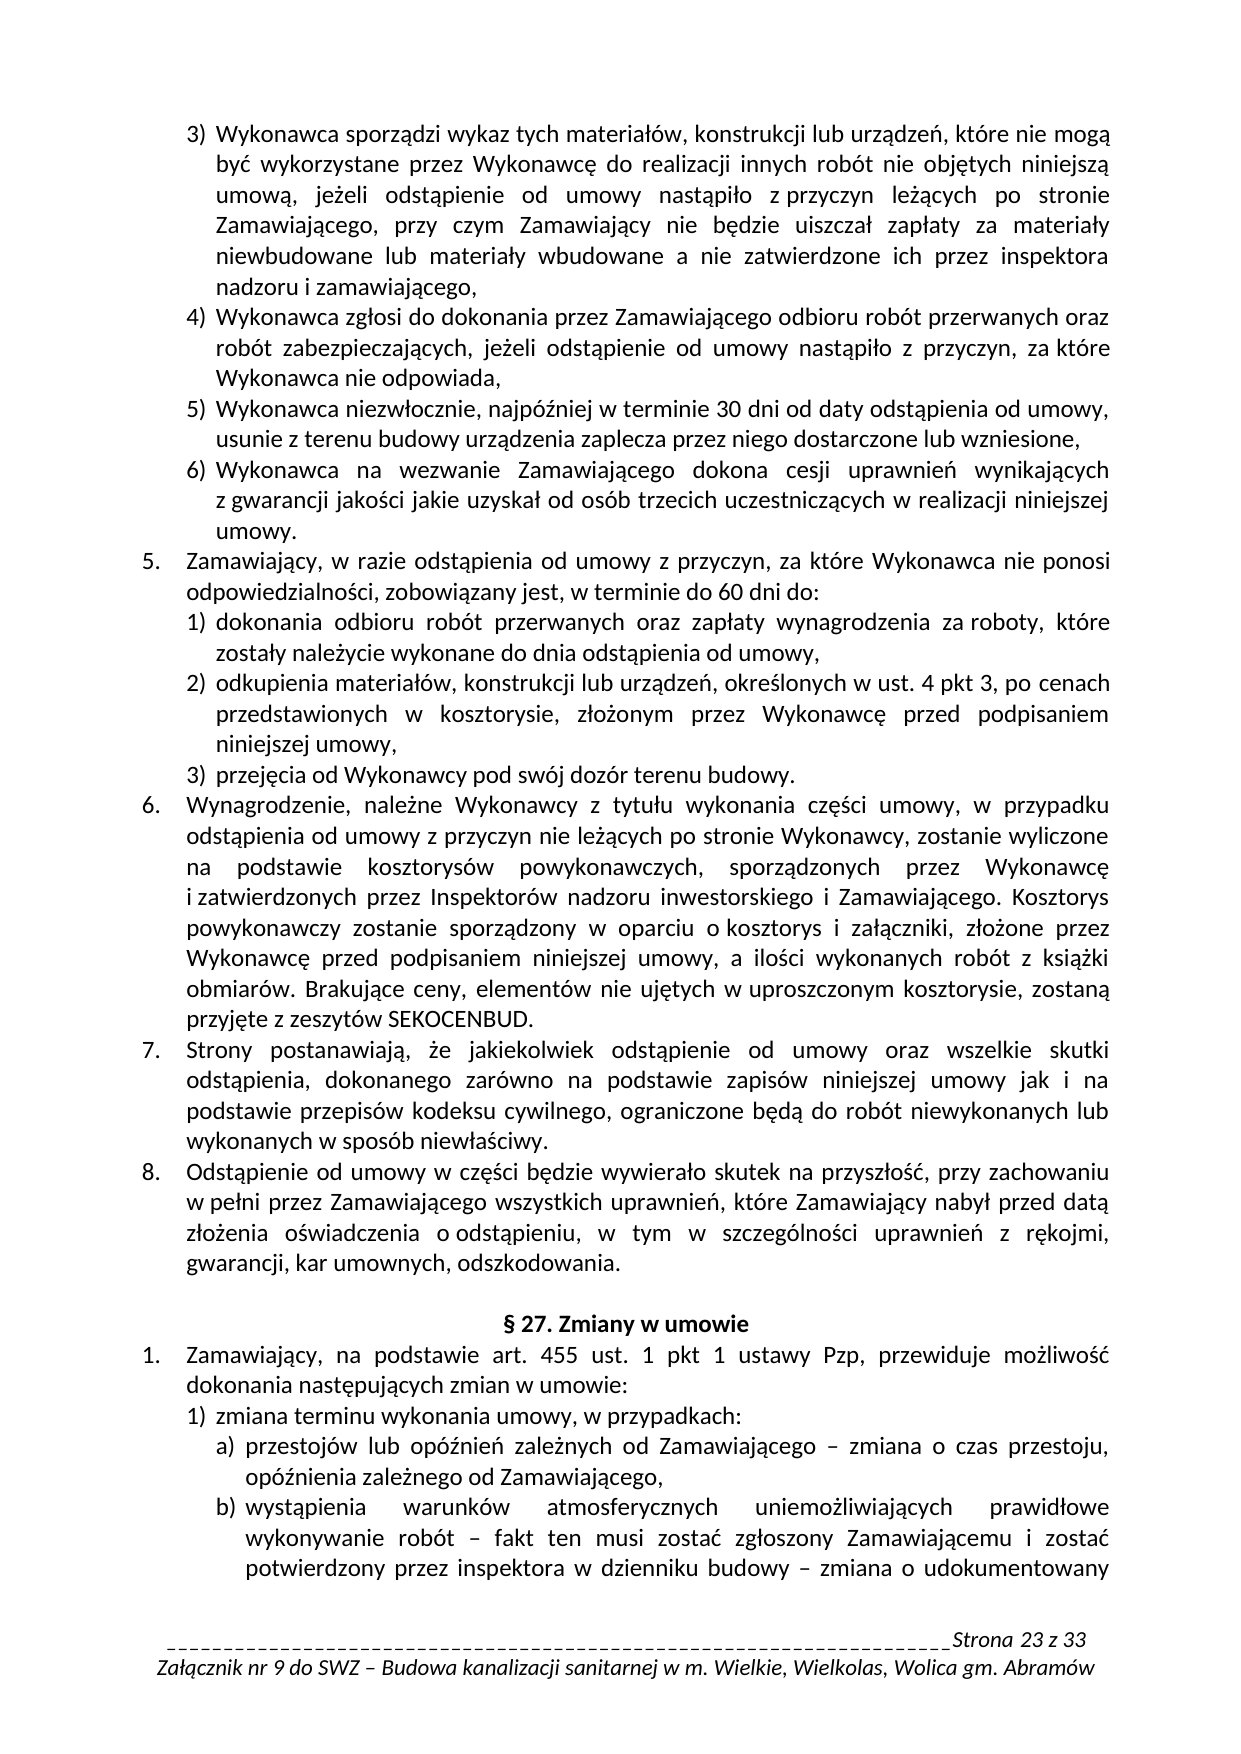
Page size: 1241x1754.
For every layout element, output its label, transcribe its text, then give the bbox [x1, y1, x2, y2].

list Wykonawca sporządzi wykaz tych materiałów, konstrukcji lub urządzeń, które nie mogą być wykorzystane przez Wykonawcę do realizacji innych robót nie objętych niniejszą umową, jeżeli odstąpienie od umowy nastąpiło z przyczyn leżących po stronie Zamawiającego, przy czym Zamawiający nie będzie uiszczał zapłaty za materiały niewbudowane lub materiały wbudowane a nie zatwierdzone ich przez inspektora nadzoru i zamawiającego, [186, 118, 1110, 301]
list przestojów lub opóźnień zależnych od Zamawiającego – zmiana o czas przestoju, opóźnienia zależnego od Zamawiającego, [216, 1431, 1110, 1492]
list Zamawiający, na podstawie art. 455 ust. 1 pkt 1 ustawy Pzp, przewiduje możliwość dokonania następujących zmian w umowie: [142, 1339, 1110, 1400]
list Wykonawca niezwłocznie, najpóźniej w terminie 30 dni od daty odstąpienia od umowy, usunie z terenu budowy urządzenia zaplecza przez niego dostarczone lub wzniesione, [186, 393, 1110, 454]
list dokonania odbioru robót przerwanych oraz zapłaty wynagrodzenia za roboty, które zostały należycie wykonane do dnia odstąpienia od umowy, [186, 606, 1110, 667]
list przejęcia od Wykonawcy pod swój dozór terenu budowy. [186, 759, 1110, 789]
list zmiana terminu wykonania umowy, w przypadkach: [186, 1400, 1110, 1431]
list Wykonawca na wezwanie Zamawiającego dokona cesji uprawnień wynikających z gwarancji jakości jakie uzyskał od osób trzecich uczestniczących w realizacji niniejszej umowy. [186, 454, 1110, 545]
list Wykonawca zgłosi do dokonania przez Zamawiającego odbioru robót przerwanych oraz robót zabezpieczających, jeżeli odstąpienie od umowy nastąpiło z przyczyn, za które Wykonawca nie odpowiada, [186, 301, 1110, 393]
list Odstąpienie od umowy w części będzie wywierało skutek na przyszłość, przy zachowaniu w pełni przez Zamawiającego wszystkich uprawnień, które Zamawiający nabył przed datą złożenia oświadczenia o odstąpieniu, w tym w szczególności uprawnień z rękojmi, gwarancji, kar umownych, odszkodowania. [142, 1156, 1110, 1278]
list odkupienia materiałów, konstrukcji lub urządzeń, określonych w ust. 4 pkt 3, po cenach przedstawionych w kosztorysie, złożonym przez Wykonawcę przed podpisaniem niniejszej umowy, [186, 667, 1110, 759]
list Wynagrodzenie, należne Wykonawcy z tytułu wykonania części umowy, w przypadku odstąpienia od umowy z przyczyn nie leżących po stronie Wykonawcy, zostanie wyliczone na podstawie kosztorysów powykonawczych, sporządzonych przez Wykonawcę i zatwierdzonych przez Inspektorów nadzoru inwestorskiego i Zamawiającego. Kosztorys powykonawczy zostanie sporządzony w oparciu o kosztorys i załączniki, złożone przez Wykonawcę przed podpisaniem niniejszej umowy, a ilości wykonanych robót z książki obmiarów. Brakujące ceny, elementów nie ujętych w uproszczonym kosztorysie, zostaną przyjęte z zeszytów SEKOCENBUD. [142, 789, 1110, 1034]
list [216, 1492, 1110, 1583]
list Strony postanawiają, że jakiekolwiek odstąpienie od umowy oraz wszelkie skutki odstąpienia, dokonanego zarówno na podstawie zapisów niniejszej umowy jak i na podstawie przepisów kodeksu cywilnego, ograniczone będą do robót niewykonanych lub wykonanych w sposób niewłaściwy. [142, 1034, 1110, 1156]
list Zamawiający, w razie odstąpienia od umowy z przyczyn, za które Wykonawca nie ponosi odpowiedzialności, zobowiązany jest, w terminie do 60 dni do: [142, 545, 1110, 606]
text § 27. Zmiany w umowie [142, 1308, 1110, 1339]
